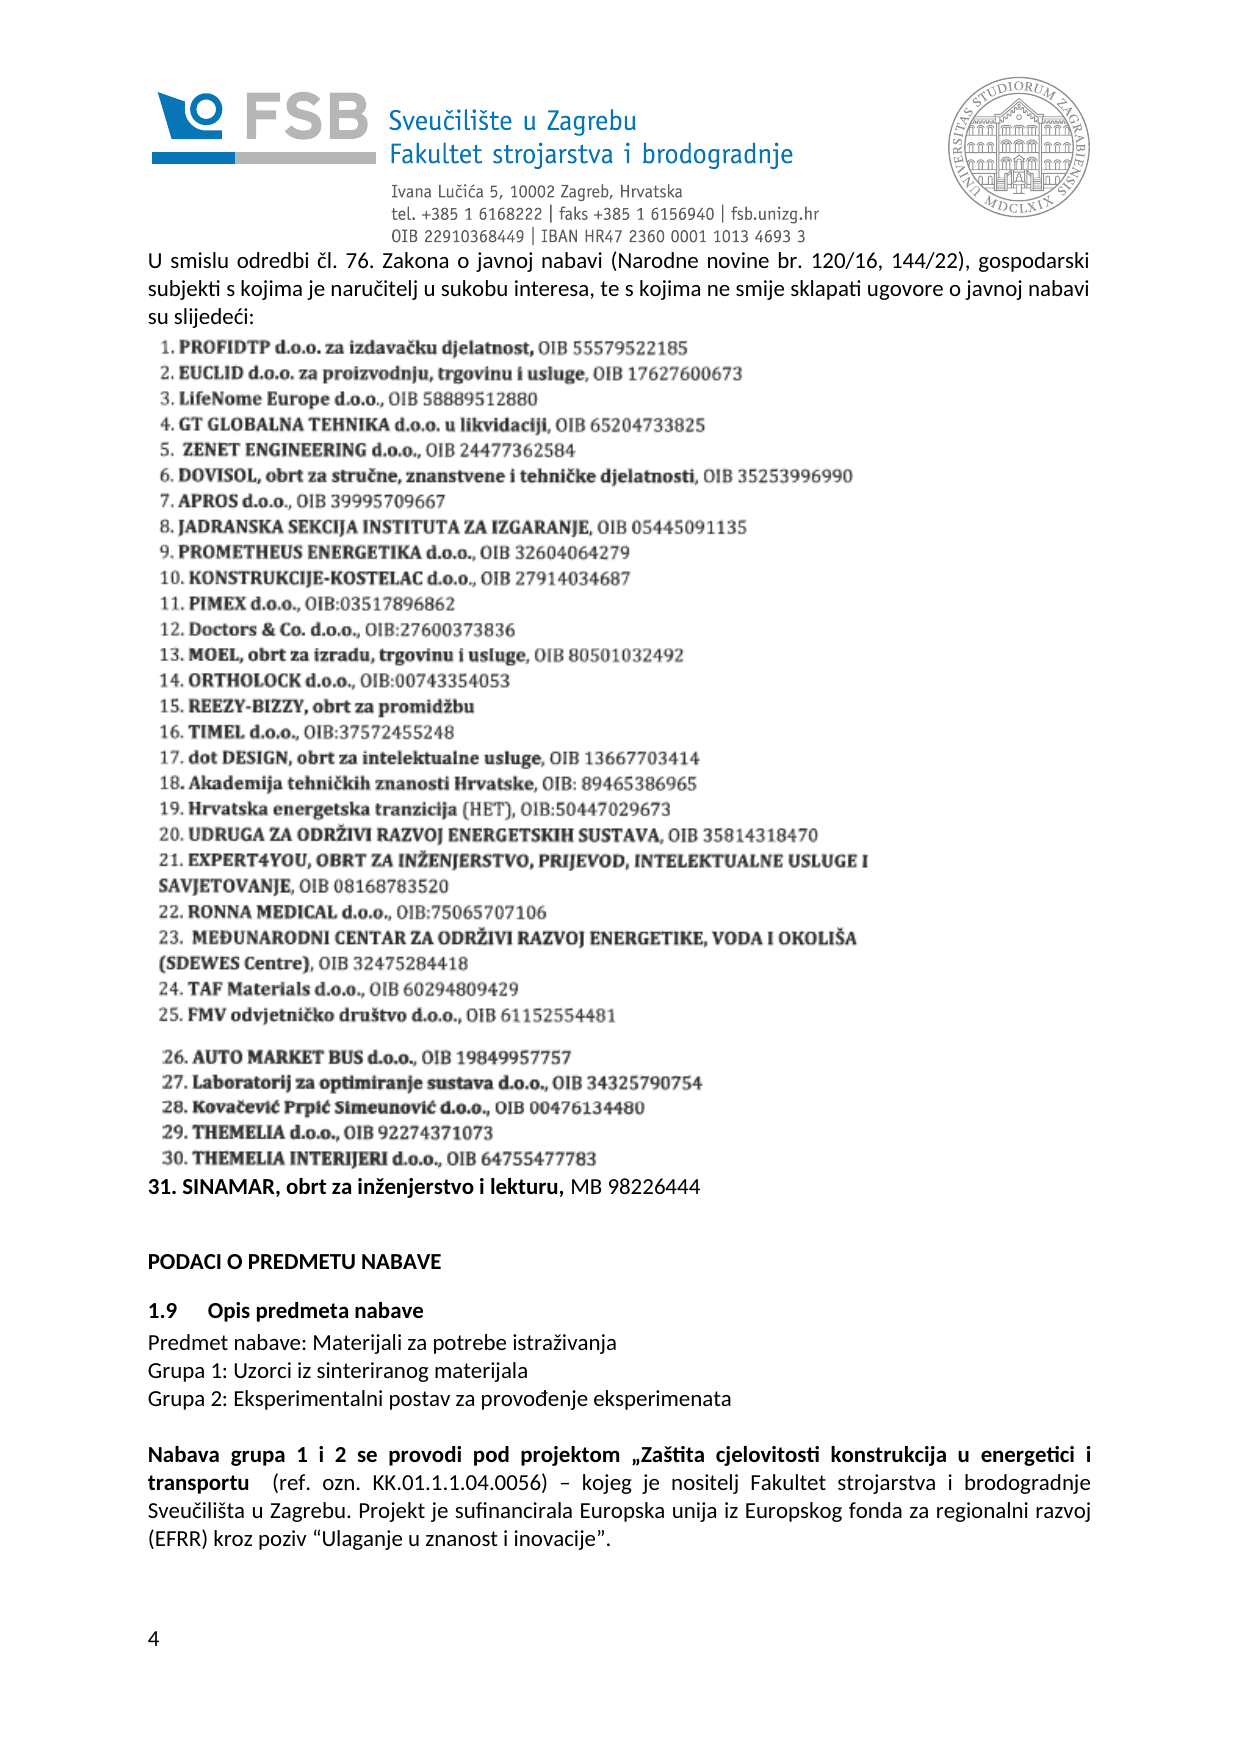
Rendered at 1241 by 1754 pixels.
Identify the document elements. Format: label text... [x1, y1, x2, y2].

text Grupa 2: Eksperimentalni postav za provođenje eksperimenata [148, 1384, 1092, 1412]
text Predmet nabave: Materijali za potrebe istraživanja [148, 1328, 1092, 1356]
text U smislu odredbi čl. 76. Zakona o javnoj nabavi (Narodne novine br. 120/16, 144/22), gospodarski subjekti s kojima je naručitelj u sukobu interesa, te s kojima ne smije sklapati ugovore o javnoj nabavi su slijedeći: [148, 246, 1092, 330]
subtitle Opis predmeta nabave [148, 1296, 1092, 1324]
text Grupa 1: Uzorci iz sinteriranog materijala [148, 1356, 1092, 1384]
subtitle 31. SINAMAR, obrt za inženjerstvo i lekturu, MB 98226444 [148, 1172, 1092, 1200]
text Nabava grupa 1 i 2 se provodi pod projektom „Zaštita cjelovitosti konstrukcija u energetici i transportu (ref. ozn. KK.01.1.1.04.0056) – kojeg je nositelj Fakultet strojarstva i brodogradnje Sveučilišta u Zagrebu. Projekt je sufinancirala Europska unija iz Europskog fonda za regionalni razvoj (EFRR) kroz poziv “Ulaganje u znanost i inovacije”. [148, 1440, 1092, 1552]
picture [147, 329, 872, 1172]
subtitle PODACI O PREDMETU NABAVE [148, 1247, 1092, 1275]
